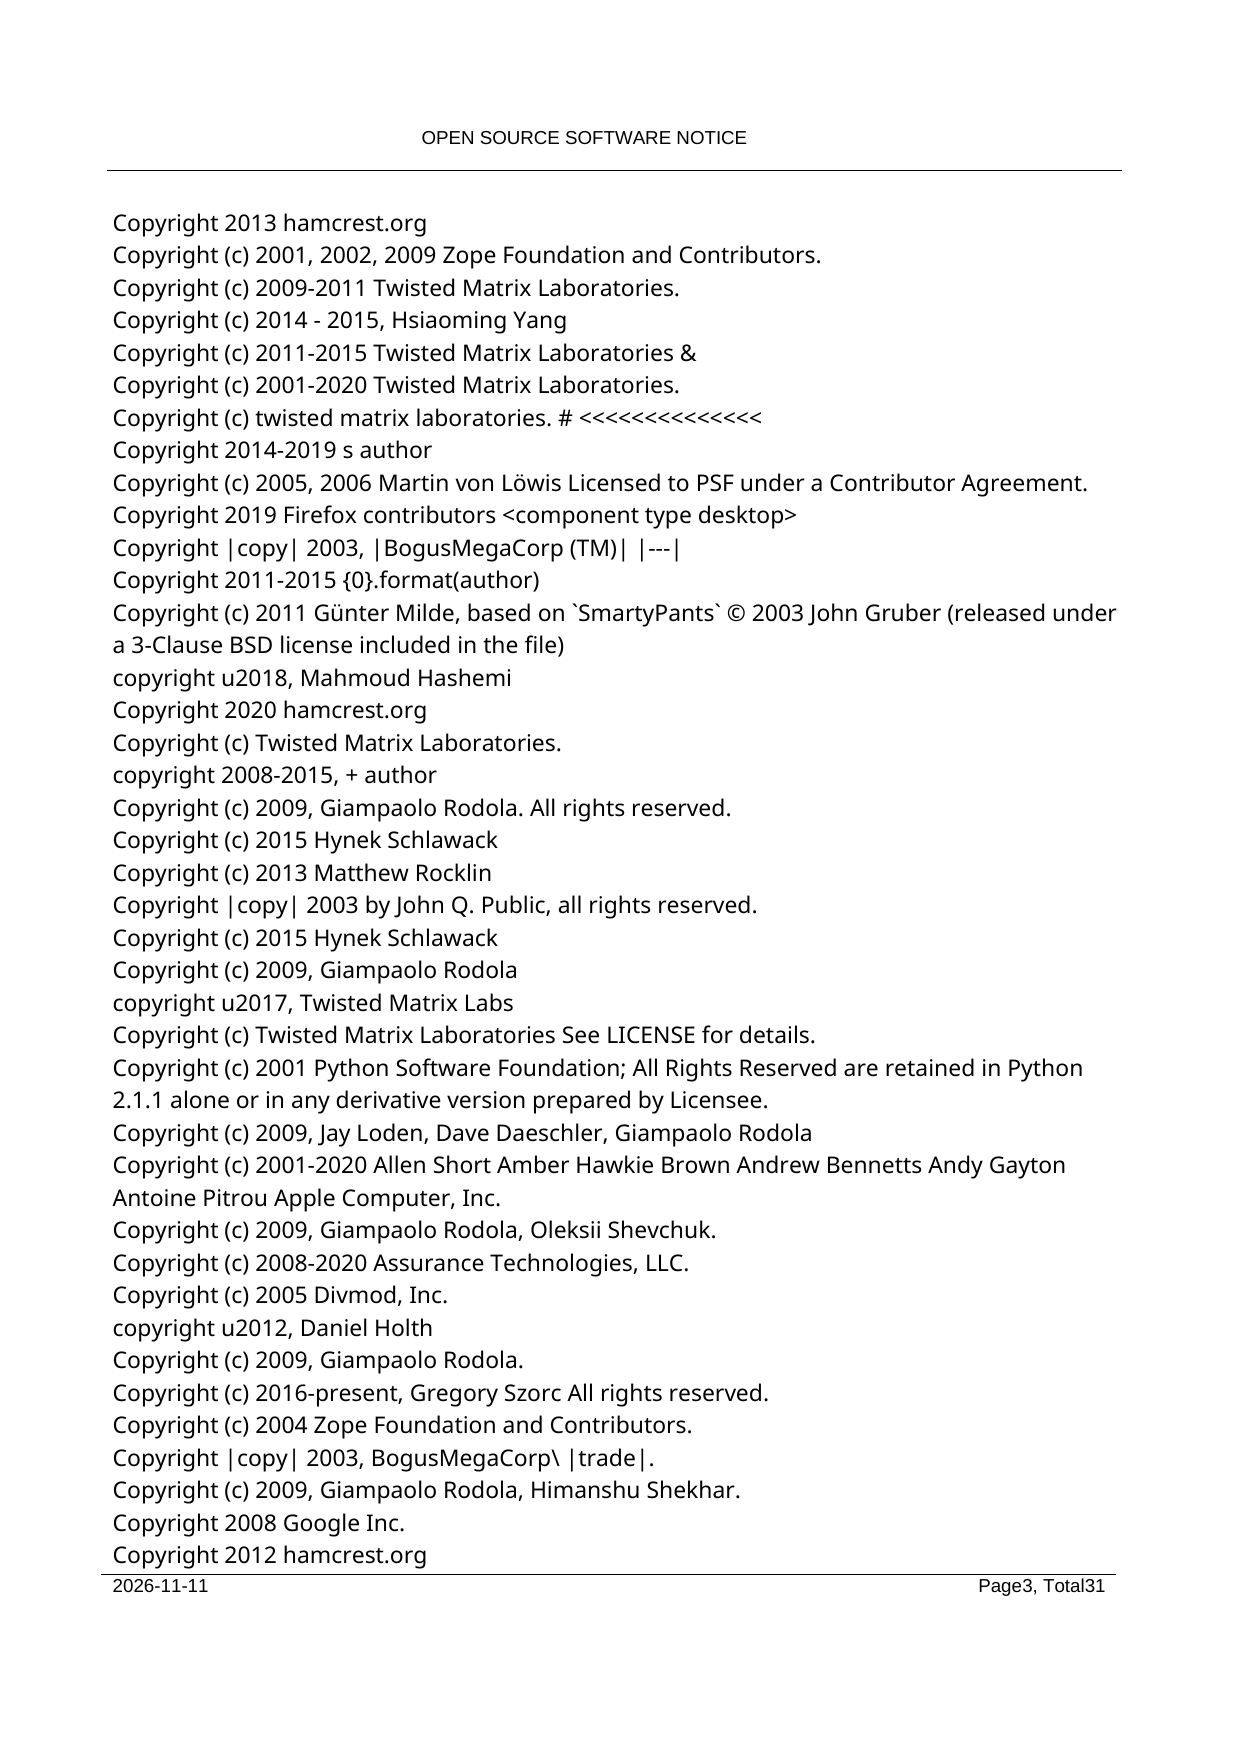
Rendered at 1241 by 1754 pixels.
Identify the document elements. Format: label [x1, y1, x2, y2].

text [112, 206, 1128, 1571]
